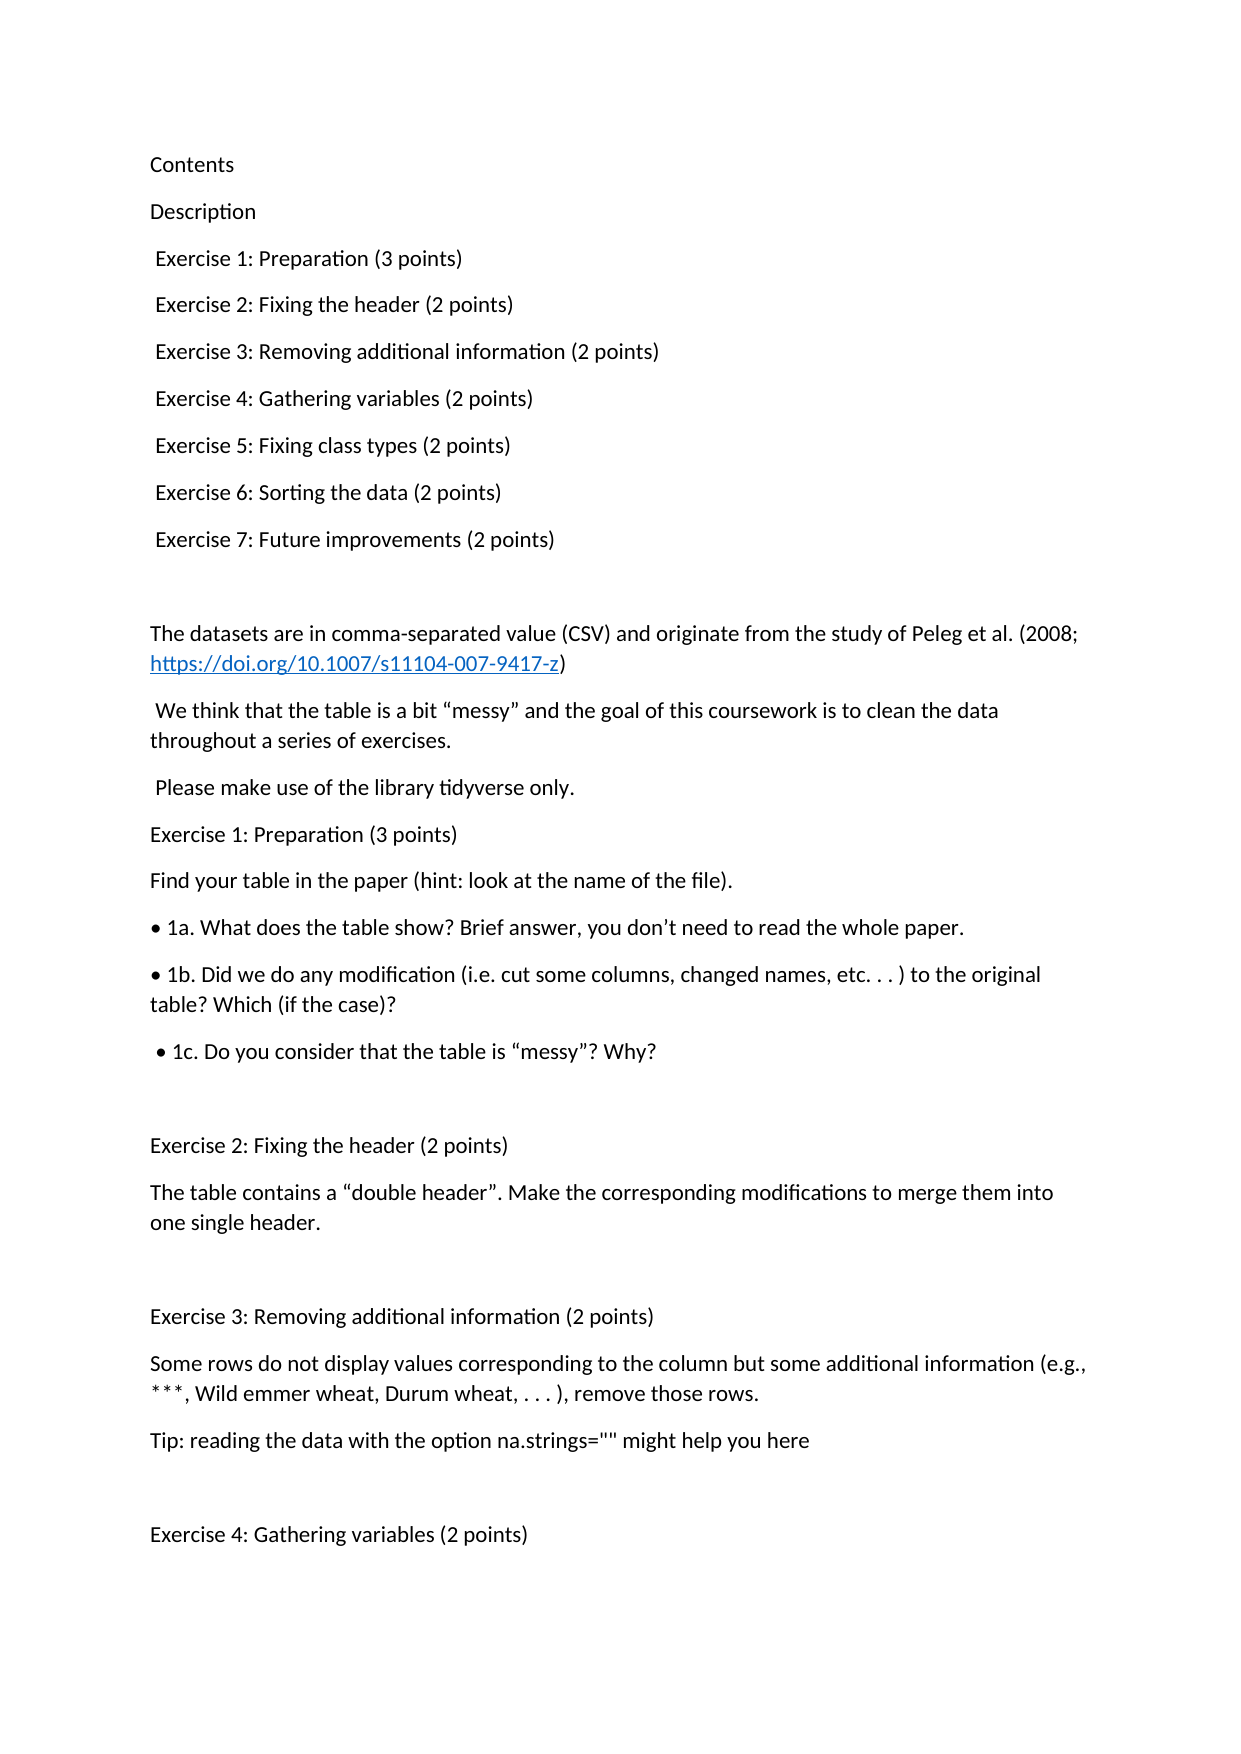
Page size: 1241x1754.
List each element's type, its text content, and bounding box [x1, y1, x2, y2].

text We think that the table is a bit “messy” and the goal of this coursework is to clean the data throughout a series of exercises. [150, 696, 1090, 754]
text Some rows do not display values corresponding to the column but some additional information (e.g., ***, Wild emmer wheat, Durum wheat, . . . ), remove those rows. [150, 1349, 1090, 1407]
text Exercise 3: Removing additional information (2 points) [150, 337, 1090, 366]
text Exercise 1: Preparation (3 points) [150, 244, 1090, 272]
text Exercise 4: Gathering variables (2 points) [150, 384, 1090, 412]
text Find your table in the paper (hint: look at the name of the file). [150, 867, 1090, 895]
text • 1b. Did we do any modification (i.e. cut some columns, changed names, etc. . . ) to the original table? Which (if the case)? [150, 960, 1090, 1019]
text Exercise 6: Sorting the data (2 points) [150, 478, 1090, 506]
text Exercise 2: Fixing the header (2 points) [150, 291, 1090, 319]
text Contents [150, 150, 1090, 178]
text Exercise 3: Removing additional information (2 points) [150, 1302, 1090, 1330]
text • 1c. Do you consider that the table is “messy”? Why? [150, 1037, 1090, 1066]
text Exercise 7: Future improvements (2 points) [150, 525, 1090, 553]
text The datasets are in comma-separated value (CSV) and originate from the study of Peleg et al. (2008; https://doi.org/10.1007/s11104-007-9417-z) [150, 619, 1090, 677]
text • 1a. What does the table show? Brief answer, you don’t need to read the whole paper. [150, 913, 1090, 942]
text Description [150, 197, 1090, 225]
text The table contains a “double header”. Make the corresponding modifications to merge them into one single header. [150, 1178, 1090, 1236]
text Please make use of the library tidyverse only. [150, 773, 1090, 801]
text Tip: reading the data with the option na.strings="" might help you here [150, 1426, 1090, 1454]
text Exercise 2: Fixing the header (2 points) [150, 1131, 1090, 1159]
text Exercise 5: Fixing class types (2 points) [150, 431, 1090, 459]
text Exercise 1: Preparation (3 points) [150, 820, 1090, 848]
text Exercise 4: Gathering variables (2 points) [150, 1520, 1090, 1548]
